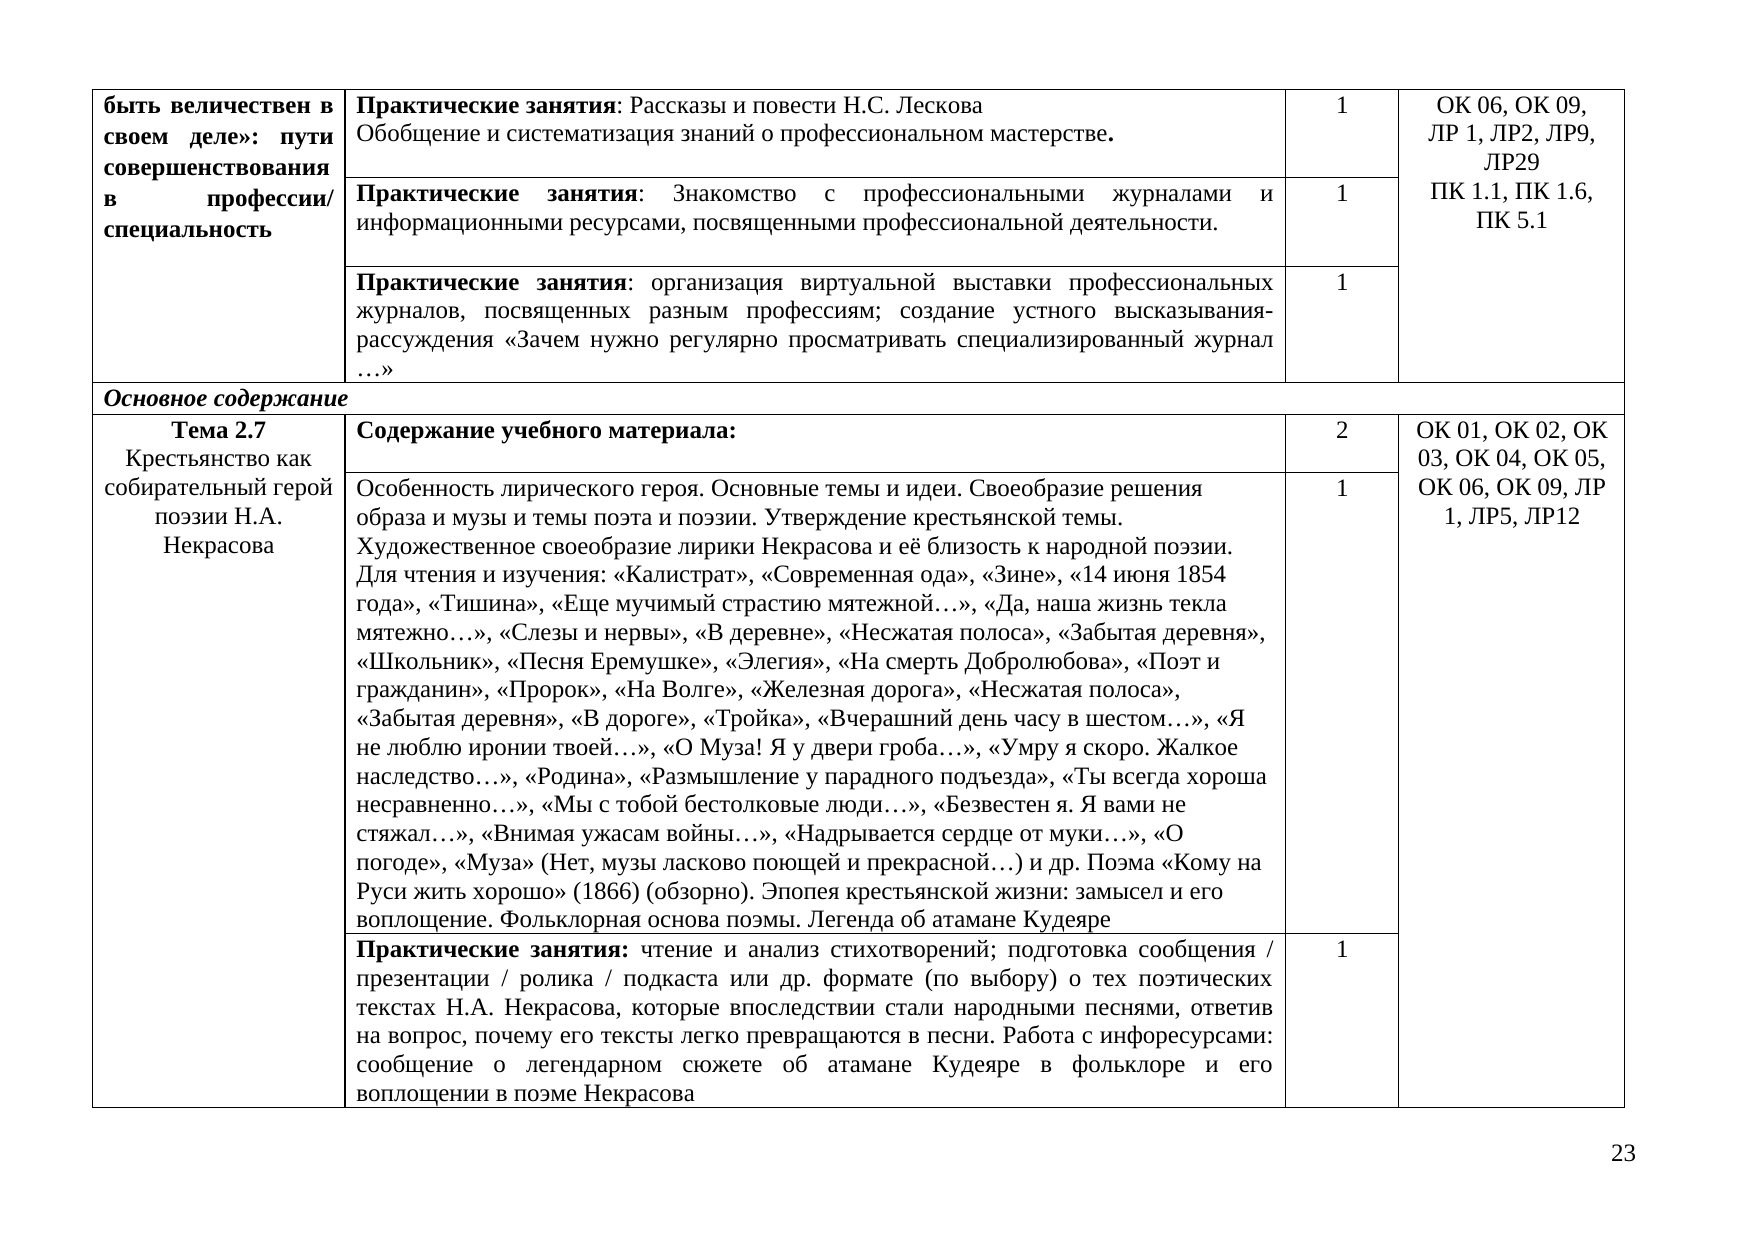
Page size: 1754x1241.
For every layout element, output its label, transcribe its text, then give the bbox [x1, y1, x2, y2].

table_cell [1399, 415, 1624, 1107]
table_cell 1 [1286, 267, 1398, 382]
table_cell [93, 90, 344, 382]
table_cell 1 [1286, 178, 1398, 266]
table_cell 2 [1286, 415, 1398, 472]
table_cell 1 [1286, 473, 1398, 933]
table_cell 1 [1286, 90, 1398, 177]
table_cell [1399, 90, 1624, 382]
table_cell Тема 2.7 Крестьянство как собирательный герой поэзии Н.А. Некрасова [93, 415, 344, 1107]
table_cell Содержание учебного материала: [346, 415, 1285, 472]
table_cell Основное содержание [93, 383, 1624, 414]
table_cell Практические занятия: Знакомство с профессиональными журналами и информационными ресурсами, посвященными профессиональной деятельности. [346, 178, 1285, 266]
table_cell 1 [1286, 934, 1398, 1107]
table_cell Практические занятия: чтение и анализ стихотворений; подготовка сообщения / презентации / ролика / подкаста или др. формате (по выбору) о тех поэтических текстах Н.А. Некрасова, которые впоследствии стали народными песнями, ответив на вопрос, почему его тексты легко превращаются в песни. Работа с инфоресурсами: сообщение о легендарном сюжете об атамане Кудеяре в фольклоре и его воплощении в поэме Некрасова [346, 934, 1285, 1107]
table_cell Особенность лирического героя. Основные темы и идеи. Своеобразие решения образа и музы и темы поэта и поэзии. Утверждение крестьянской темы. Художественное своеобразие лирики Некрасова и её близость к народной поэзии. Для чтения и изучения: «Калистрат», «Современная ода», «Зине», «14 июня 1854 года», «Тишина», «Еще мучимый страстию мятежной…», «Да, наша жизнь текла мятежно…», «Слезы и нервы», «В деревне», «Несжатая полоса», «Забытая деревня», «Школьник», «Песня Еремушке», «Элегия», «На смерть Добролюбова», «Поэт и гражданин», «Пророк», «На Волге», «Железная дорога», «Несжатая полоса», «Забытая деревня», «В дороге», «Тройка», «Вчерашний день часу в шестом…», «Я не люблю иронии твоей…», «О Муза! Я у двери гроба…», «Умру я скоро. Жалкое наследство…», «Родина», «Размышление у парадного подъезда», «Ты всегда хороша несравненно…», «Мы с тобой бестолковые люди…», «Безвестен я. Я вами не стяжал…», «Внимая ужасам войны…», «Надрывается сердце от муки…», «О погоде», «Муза» (Нет, музы ласково поющей и прекрасной…) и др. Поэма «Кому на Руси жить хорошо» (1866) (обзорно). Эпопея крестьянской жизни: замысел и его воплощение. Фольклорная основа поэмы. Легенда об атамане Кудеяре [346, 473, 1285, 933]
table_cell Практические занятия: организация виртуальной выставки профессиональных журналов, посвященных разным профессиям; создание устного высказывания-рассуждения «Зачем нужно регулярно просматривать специализированный журнал …» [346, 267, 1285, 382]
table_cell Практические занятия: Рассказы и повести Н.С. Лескова Обобщение и систематизация знаний о профессиональном мастерстве. [346, 90, 1285, 177]
